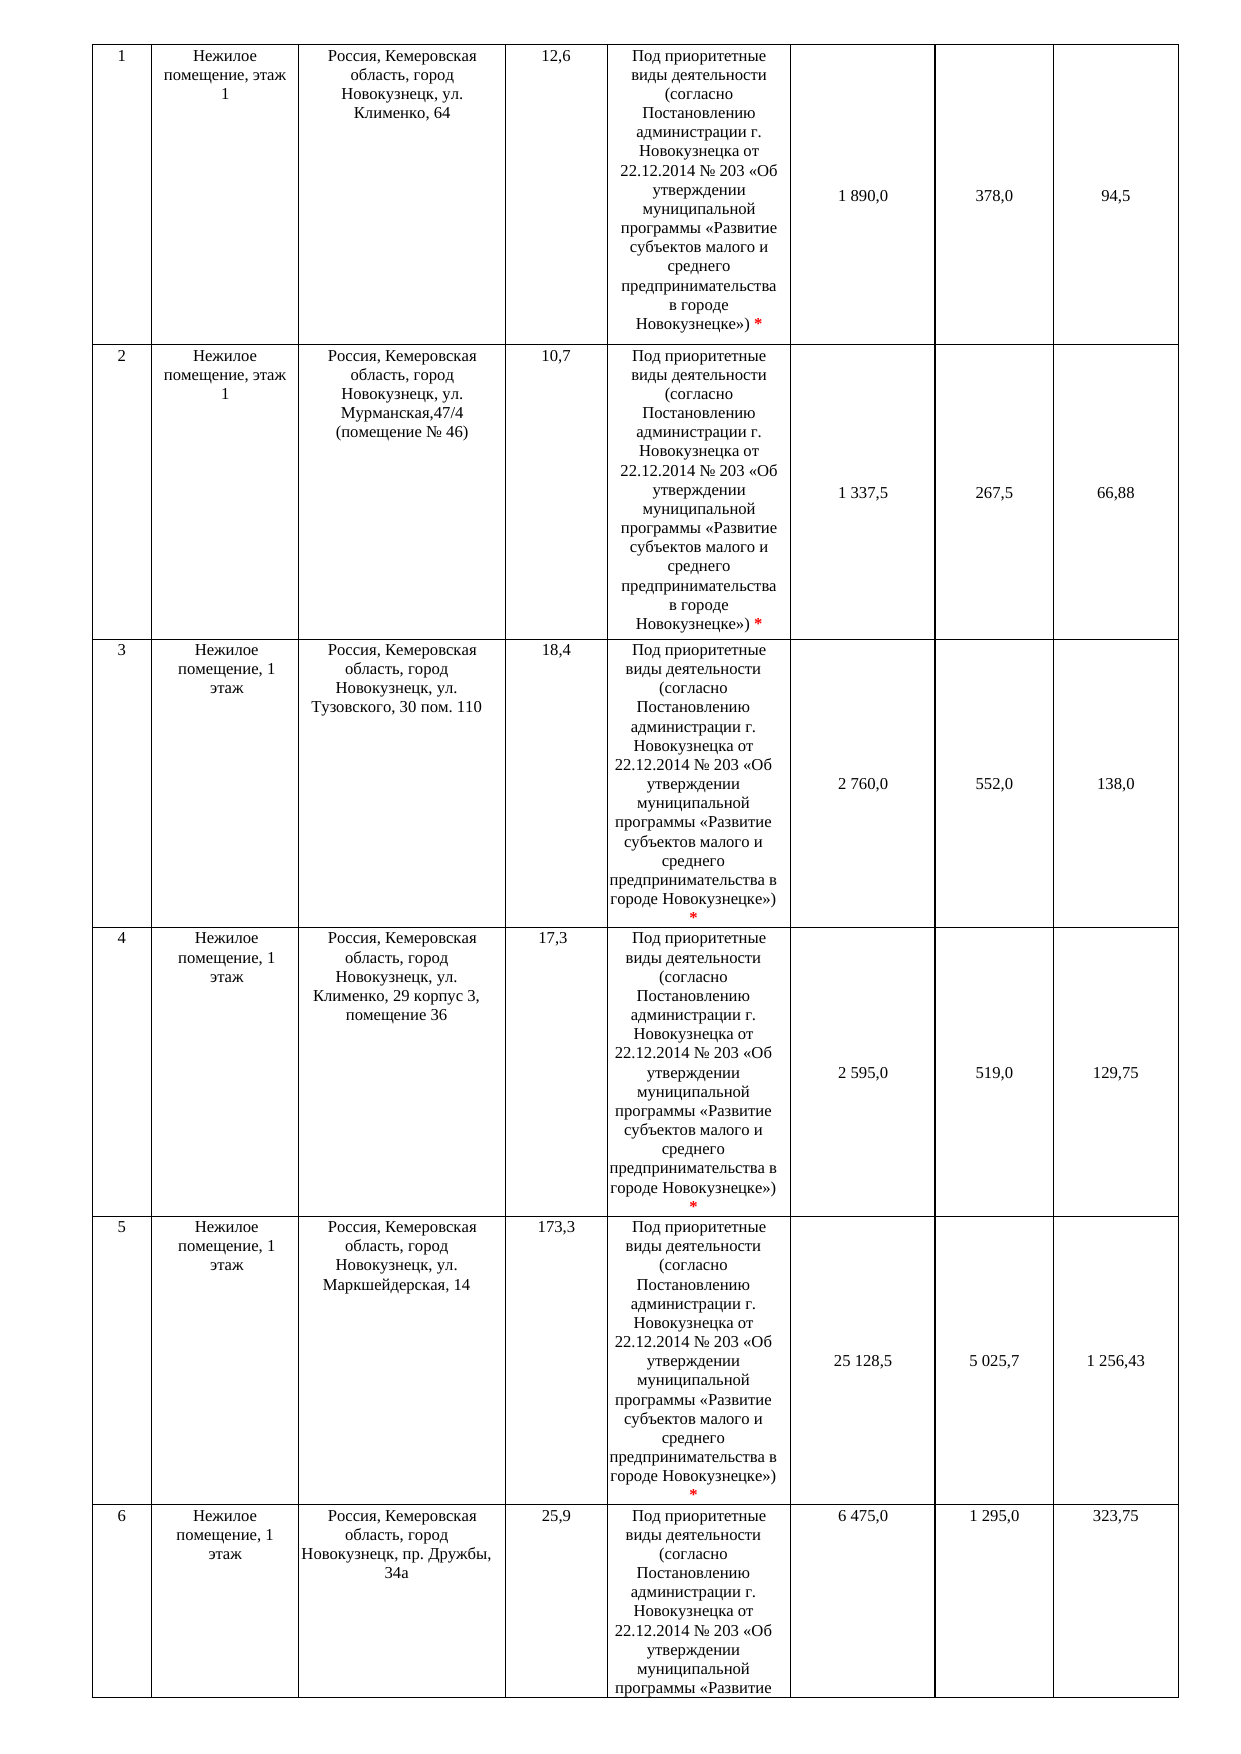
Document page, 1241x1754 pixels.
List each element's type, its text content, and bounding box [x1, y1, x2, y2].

table_cell Нежилое помещение, этаж 1 [152, 345, 298, 639]
table_cell 5 025,7 [936, 1217, 1053, 1504]
table_cell 2 595,0 [791, 928, 934, 1216]
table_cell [152, 1505, 298, 1697]
table_cell 6 [93, 1505, 151, 1697]
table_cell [299, 1505, 505, 1697]
table_cell 1 [93, 45, 151, 344]
table_cell 2 760,0 [791, 640, 934, 927]
table_cell Россия, Кемеровская область, город Новокузнецк, ул. Клименко, 29 корпус 3, помещение 36 [299, 928, 505, 1216]
table_cell Россия, Кемеровская область, город Новокузнецк, ул. Клименко, 64 [299, 45, 505, 344]
table_cell 18,4 [506, 640, 607, 927]
table_cell 1 890,0 [791, 45, 934, 344]
table_cell 10,7 [506, 345, 607, 639]
table_cell 129,75 [1054, 928, 1178, 1216]
table_cell 323,75 [1054, 1505, 1178, 1697]
table_cell Нежилое помещение, 1 этаж [152, 640, 298, 927]
table_cell 66,88 [1054, 345, 1178, 639]
table_cell 3 [93, 640, 151, 927]
table_cell 267,5 [936, 345, 1053, 639]
table_cell Нежилое помещение, 1 этаж [152, 928, 298, 1216]
table_cell 1 256,43 [1054, 1217, 1178, 1504]
table_cell 552,0 [936, 640, 1053, 927]
table_cell Нежилое помещение, 1 этаж [152, 1217, 298, 1504]
table_cell 94,5 [1054, 45, 1178, 344]
table_cell Россия, Кемеровская область, город Новокузнецк, ул. Тузовского, 30 пом. 110 [299, 640, 505, 927]
table_cell Россия, Кемеровская область, город Новокузнецк, ул. Мурманская,47/4 (помещение № 46) [299, 345, 505, 639]
table_cell 519,0 [936, 928, 1053, 1216]
table_cell Россия, Кемеровская область, город Новокузнецк, ул. Маркшейдерская, 14 [299, 1217, 505, 1504]
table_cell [608, 1505, 790, 1697]
table_cell 1 337,5 [791, 345, 934, 639]
table_cell 25 128,5 [791, 1217, 934, 1504]
table_cell 2 [93, 345, 151, 639]
table_cell 1 295,0 [936, 1505, 1053, 1697]
table_cell Нежилое помещение, этаж 1 [152, 45, 298, 344]
table_cell 25,9 [506, 1505, 607, 1697]
table_cell 6 475,0 [791, 1505, 934, 1697]
table_cell 12,6 [506, 45, 607, 344]
table_cell 4 [93, 928, 151, 1216]
table_cell 173,3 [506, 1217, 607, 1504]
table_cell 5 [93, 1217, 151, 1504]
table_cell 378,0 [936, 45, 1053, 344]
table_cell 138,0 [1054, 640, 1178, 927]
table_cell 17,3 [506, 928, 607, 1216]
